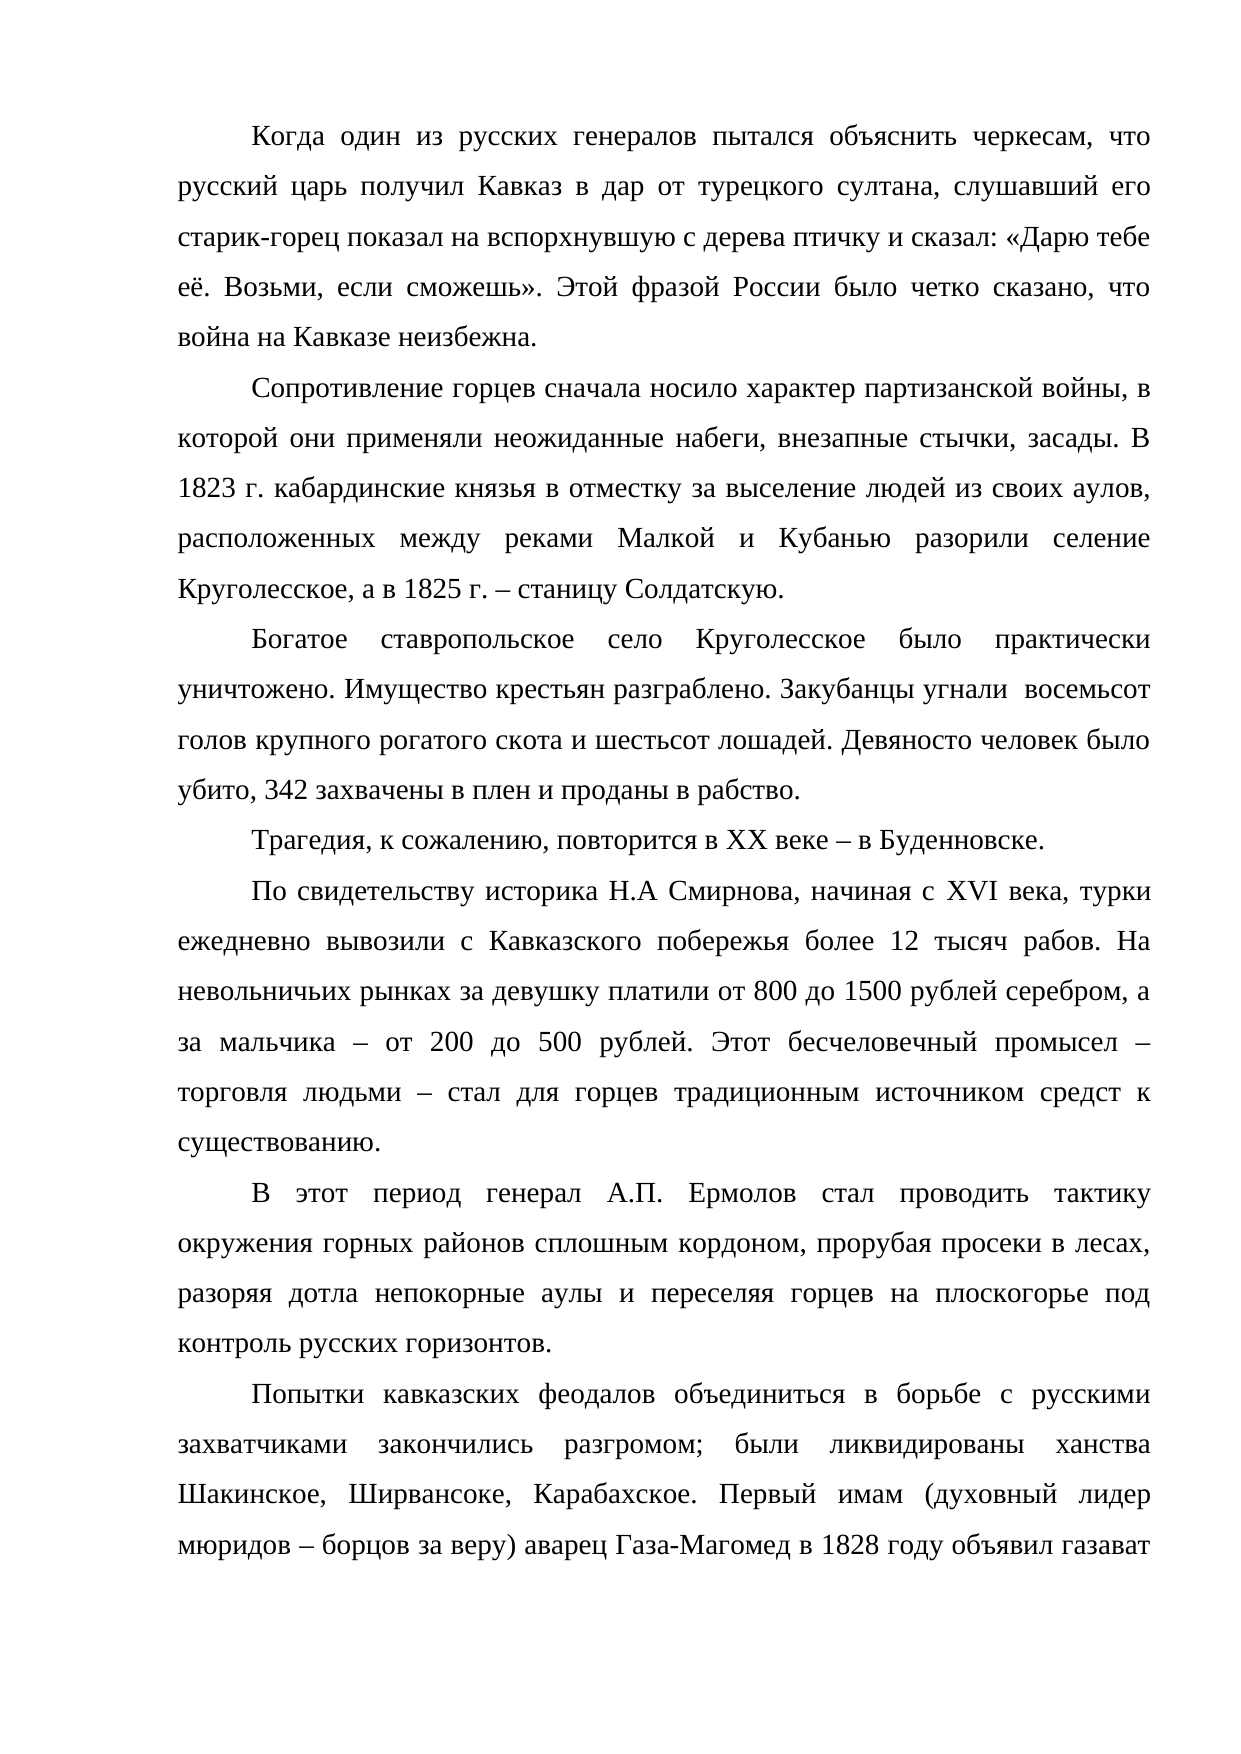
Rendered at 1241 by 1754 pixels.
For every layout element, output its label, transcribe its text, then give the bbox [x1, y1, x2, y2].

text В этот период генерал А.П. Ермолов стал проводить тактику окружения горных районов сплошным кордоном, прорубая просеки в лесах, разоряя дотла непокорные аулы и переселяя горцев на плоскогорье под контроль русских горизонтов. [177, 1175, 1152, 1359]
text Богатое ставропольское село Круголесское было практически уничтожено. Имущество крестьян разграблено. Закубанцы угнали восемьсот голов крупного рогатого скота и шестьсот лошадей. Девяносто человек было убито, 342 захвачены в плен и проданы в рабство. [177, 621, 1152, 806]
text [177, 1376, 1152, 1560]
text Трагедия, к сожалению, повторится в ХХ веке – в Буденновске. [177, 822, 1152, 856]
text Сопротивление горцев сначала носило характер партизанской войны, в которой они применяли неожиданные набеги, внезапные стычки, засады. В . кабардинские князья в отместку за выселение людей из своих аулов, расположенных между реками Малкой и Кубанью разорили селение Круголесское, а в . – станицу Солдатскую. [177, 370, 1152, 604]
text По свидетельству историка Н.А Смирнова, начиная с XVI века, турки ежедневно вывозили с Кавказского побережья более 12 тысяч рабов. На невольничьих рынках за девушку платили от 800 до 1500 рублей серебром, а за мальчика – от 200 до 500 рублей. Этот бесчеловечный промысел – торговля людьми – стал для горцев традиционным источником средст к существованию. [177, 873, 1152, 1158]
text Когда один из русских генералов пытался объяснить черкесам, что русский царь получил Кавказ в дар от турецкого султана, слушавший его старик-горец показал на вспорхнувшую с дерева птичку и сказал: «Дарю тебе её. Возьми, если сможешь». Этой фразой России было четко сказано, что война на Кавказе неизбежна. [177, 118, 1152, 353]
